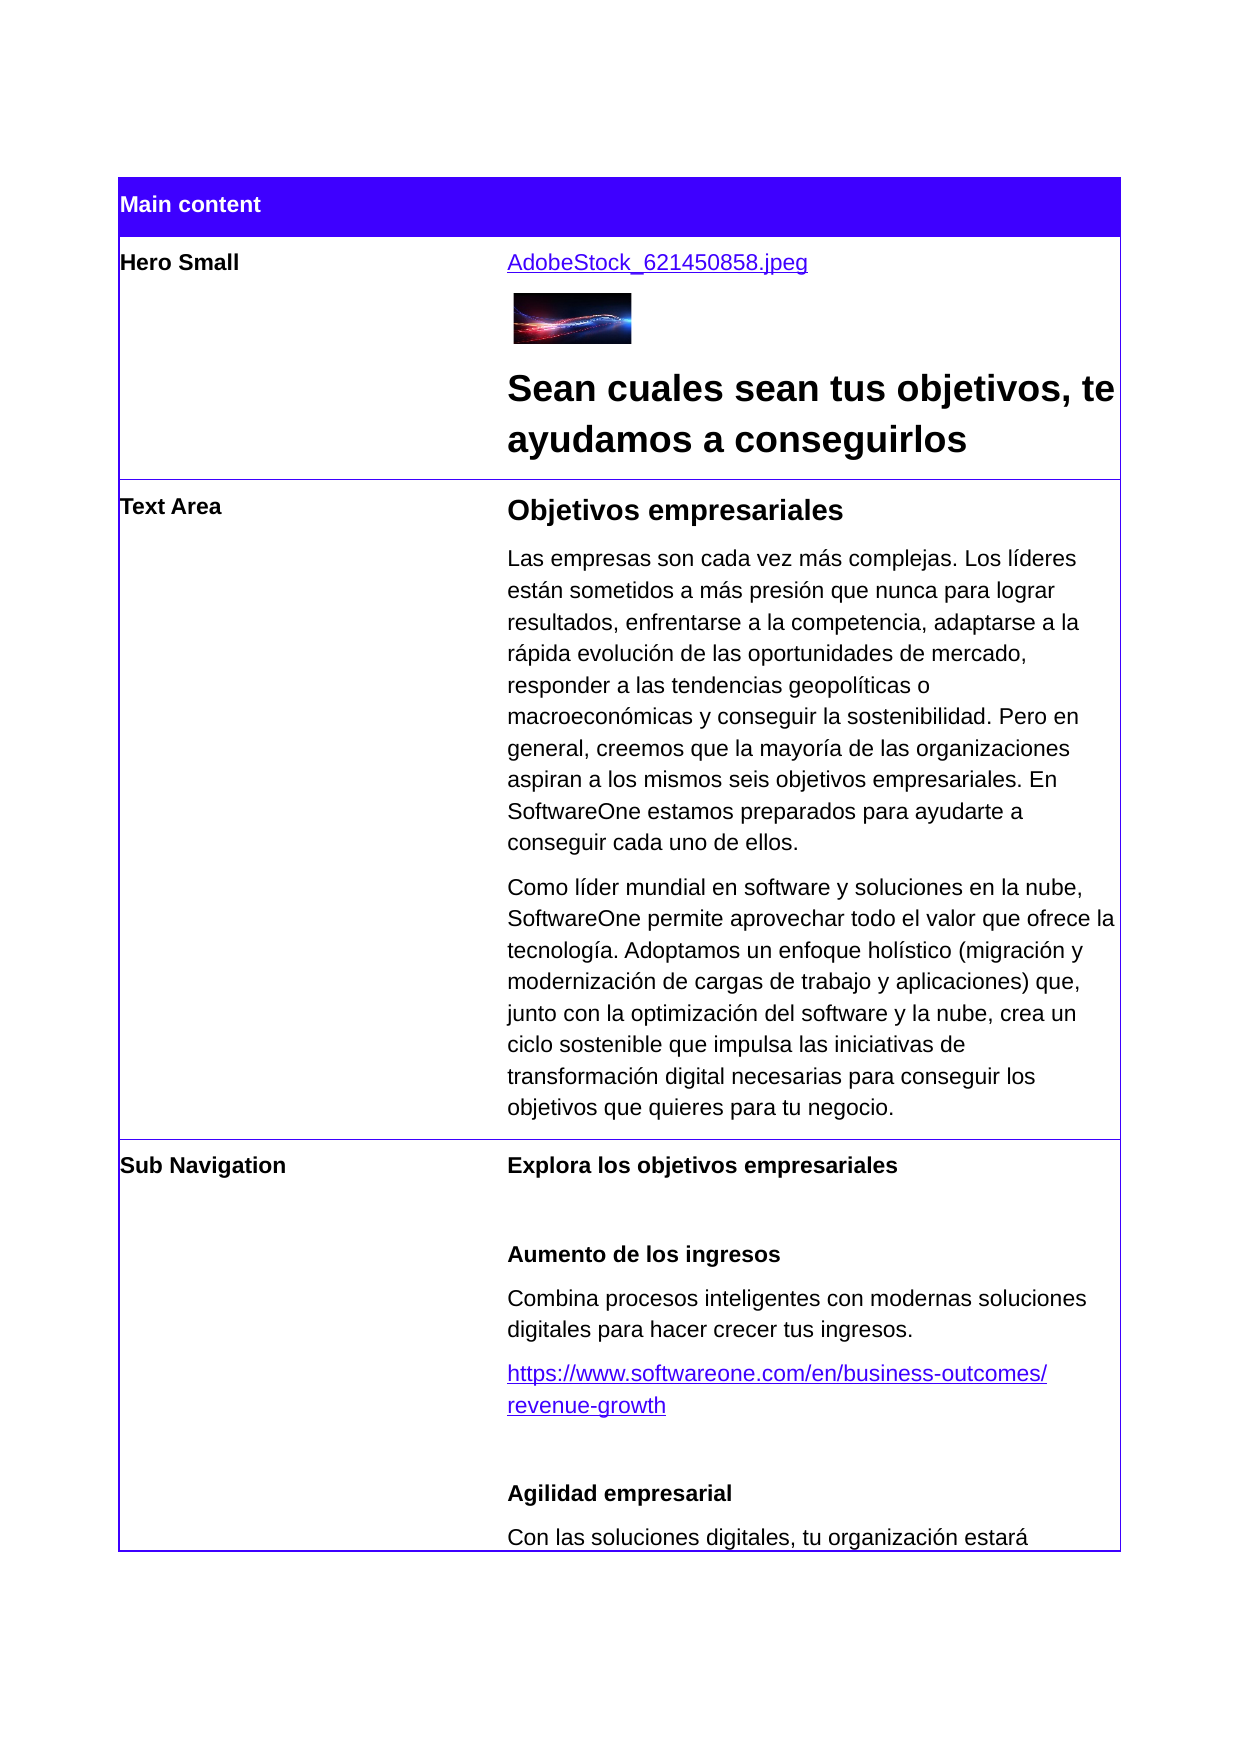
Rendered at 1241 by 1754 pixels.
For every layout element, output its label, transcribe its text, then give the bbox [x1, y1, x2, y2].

picture [513, 293, 632, 344]
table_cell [506, 1140, 1120, 1550]
table_header [506, 179, 1120, 235]
table_cell AdobeStock_621450858.jpeg Sean cuales sean tus objetivos, te ayudamos a conseguirlos [506, 237, 1120, 478]
table_cell Sub Navigation [120, 1140, 506, 1550]
table_header Main content [120, 179, 506, 235]
table_cell Hero Small [120, 237, 506, 478]
table_cell Objetivos empresariales Las empresas son cada vez más complejas. Los líderes están sometidos a más presión que nunca para lograr resultados, enfrentarse a la competencia, adaptarse a la rápida evolución de las oportunidades de mercado, responder a las tendencias geopolíticas o macroeconómicas y conseguir la sostenibilidad. Pero en general, creemos que la mayoría de las organizaciones aspiran a los mismos seis objetivos empresariales. En SoftwareOne estamos preparados para ayudarte a conseguir cada uno de ellos. Como líder mundial en software y soluciones en la nube, SoftwareOne permite aprovechar todo el valor que ofrece la tecnología. Adoptamos un enfoque holístico (migración y modernización de cargas de trabajo y aplicaciones) que, junto con la optimización del software y la nube, crea un ciclo sostenible que impulsa las iniciativas de transformación digital necesarias para conseguir los objetivos que quieres para tu negocio. [506, 480, 1120, 1138]
table_cell Text Area [120, 480, 506, 1138]
